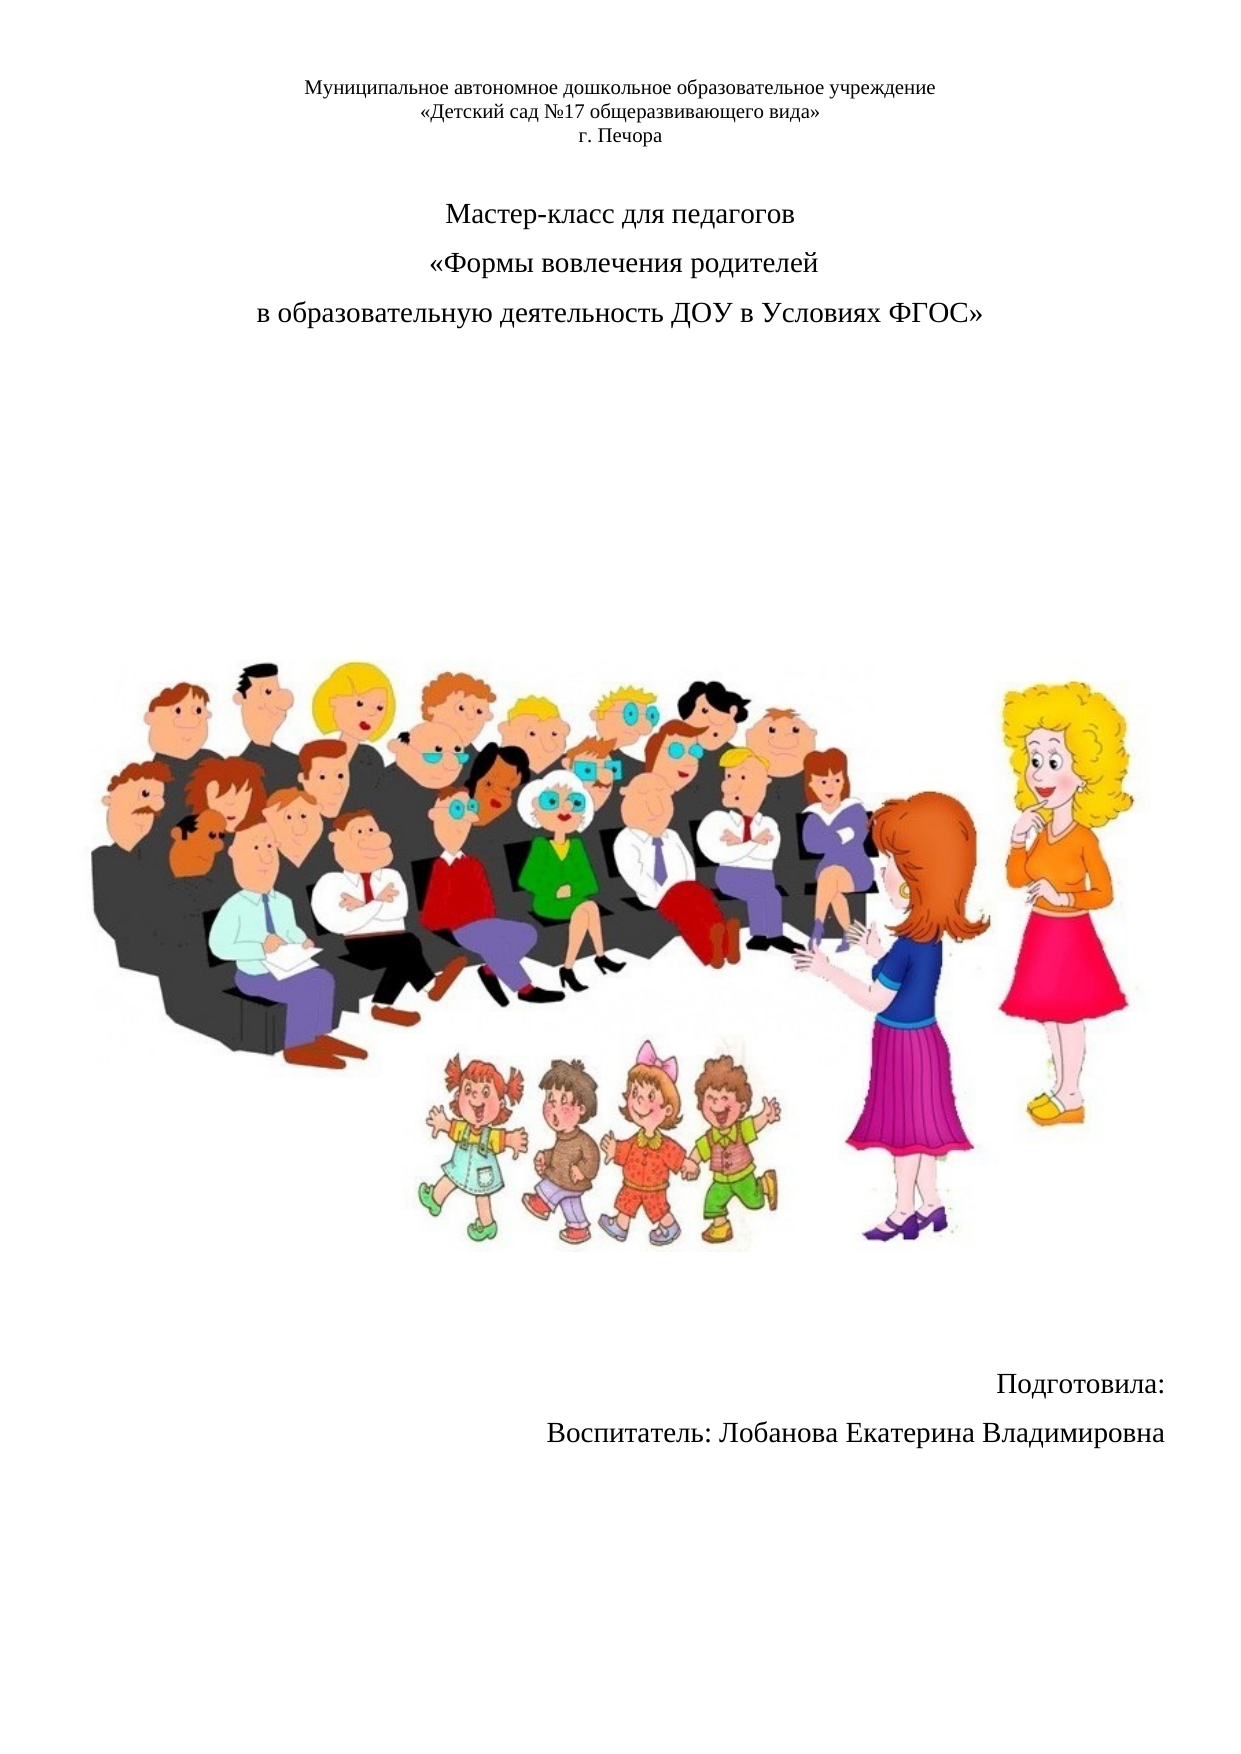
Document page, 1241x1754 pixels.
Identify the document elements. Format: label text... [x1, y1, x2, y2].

text г. Печора [75, 123, 1165, 147]
text Воспитатель: Лобанова Екатерина Владимировна [75, 1415, 1165, 1448]
text Подготовила: [75, 1366, 1165, 1399]
text «Детский сад №17 общеразвивающего вида» [75, 99, 1165, 123]
text Муниципальное автономное дошкольное образовательное учреждение [75, 75, 1165, 99]
picture [75, 638, 1166, 1252]
text «Формы вовлечения родителей [75, 246, 1165, 279]
text в образовательную деятельность ДОУ в Условиях ФГОС» [75, 295, 1165, 328]
text Мастер-класс для педагогов [75, 196, 1165, 230]
